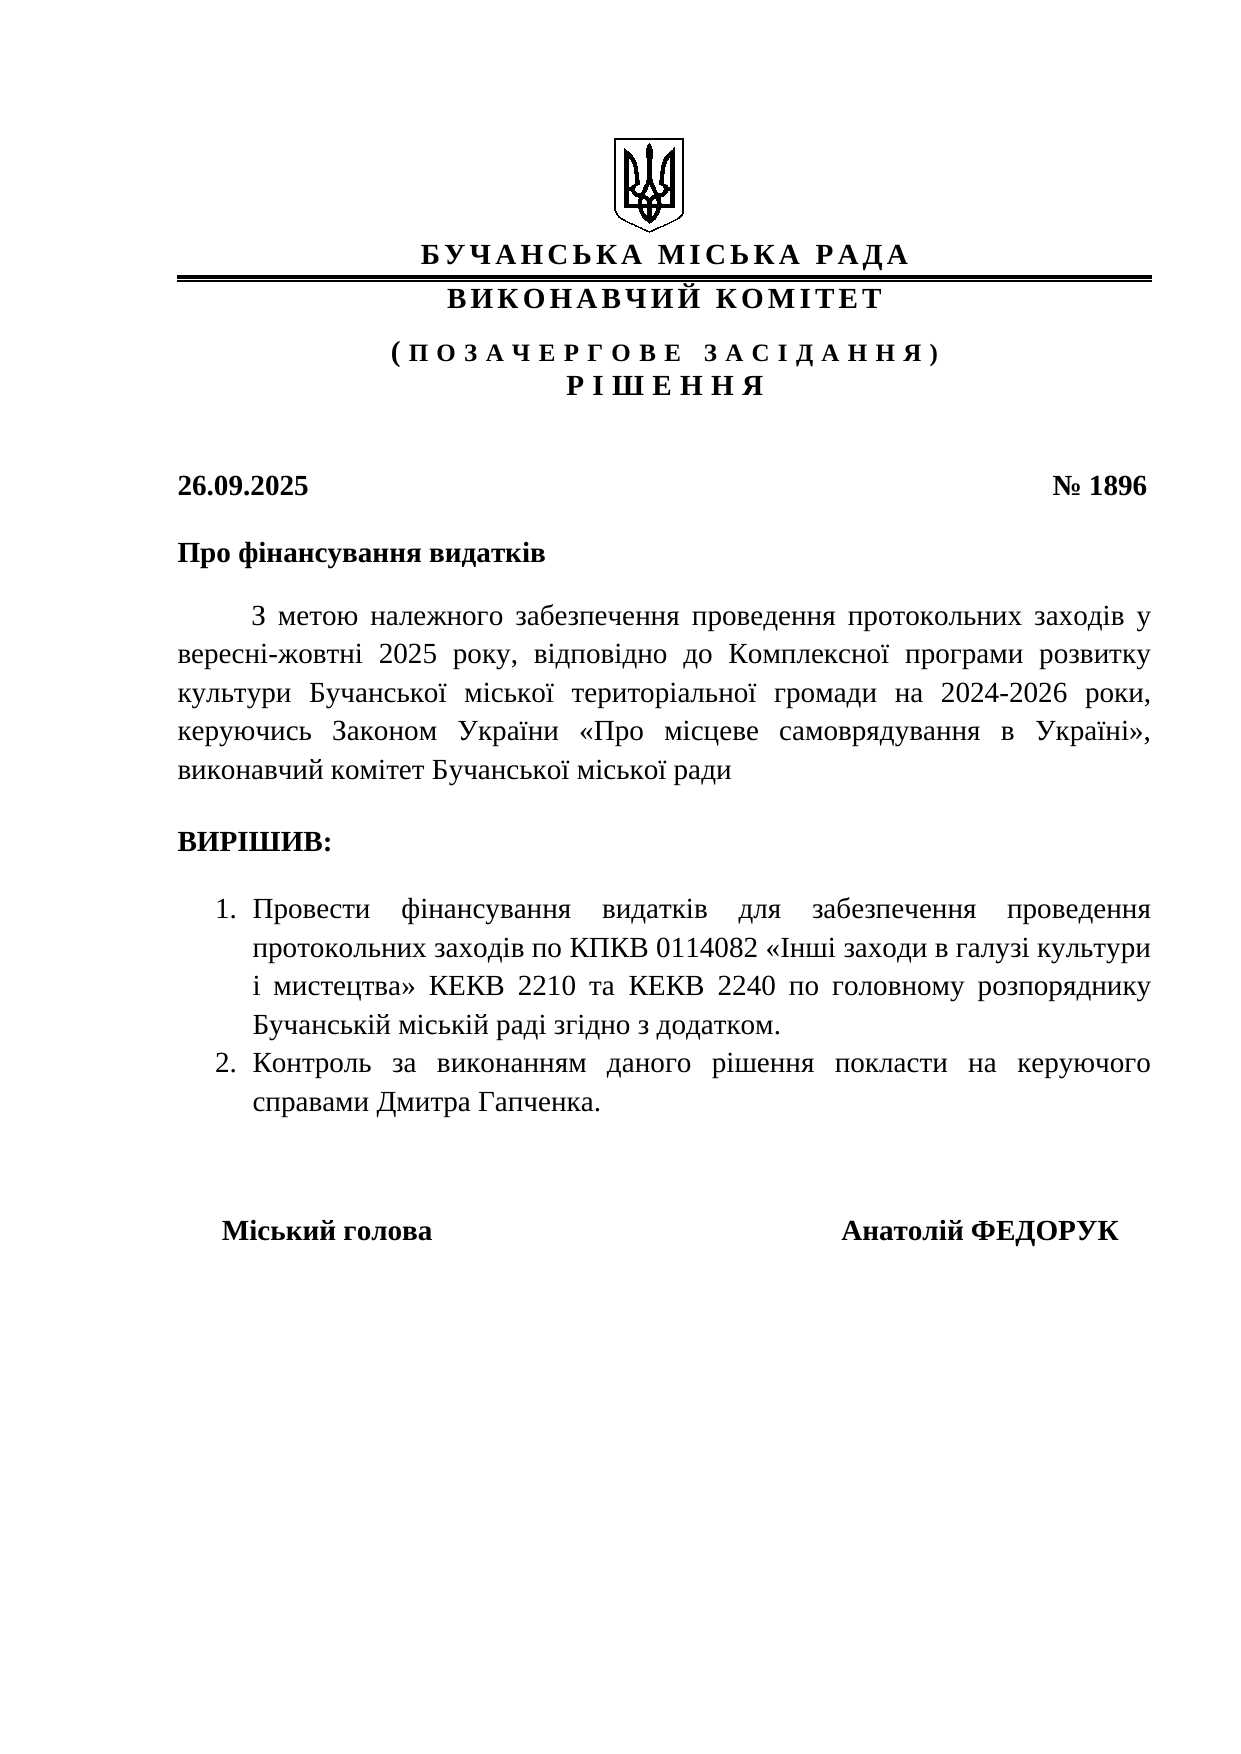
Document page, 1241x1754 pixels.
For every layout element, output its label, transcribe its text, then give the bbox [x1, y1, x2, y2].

list Провести фінансування видатків для забезпечення проведення протокольних заходів по КПКВ 0114082 «Інші заходи в галузі культури і мистецтва» КЕКВ 2210 та КЕКВ 2240 по головному розпоряднику Бучанській міській раді згідно з додатком. [215, 891, 1152, 1040]
text БУЧАНСЬКА МІСЬКА РАДА [177, 237, 1152, 270]
list Контроль за виконанням даного рішення покласти на керуючого справами Дмитра Гапченка. [215, 1045, 1152, 1117]
text Міський голова Анатолій ФЕДОРУК [222, 1213, 1181, 1247]
text 26.09.2025 № 1896 [177, 468, 1152, 502]
text Про фінансування видатків [177, 536, 1152, 569]
text РІШЕННЯ [177, 368, 1152, 401]
text З метою належного забезпечення проведення протокольних заходів у вересні-жовтні 2025 року, відповідно до Комплексної програми розвитку культури Бучанської міської територіальної громади на 2024-2026 роки, керуючись Законом України «Про місцеве самоврядування в Україні», виконавчий комітет Бучанської міської ради [177, 598, 1152, 786]
text (ПОЗАЧЕРГОВЕ ЗАСІДАННЯ) [177, 334, 1152, 368]
table_header ВИКОНАВЧИЙ КОМІТЕТ [177, 282, 1152, 334]
text ВИРІШИВ: [177, 824, 1152, 858]
